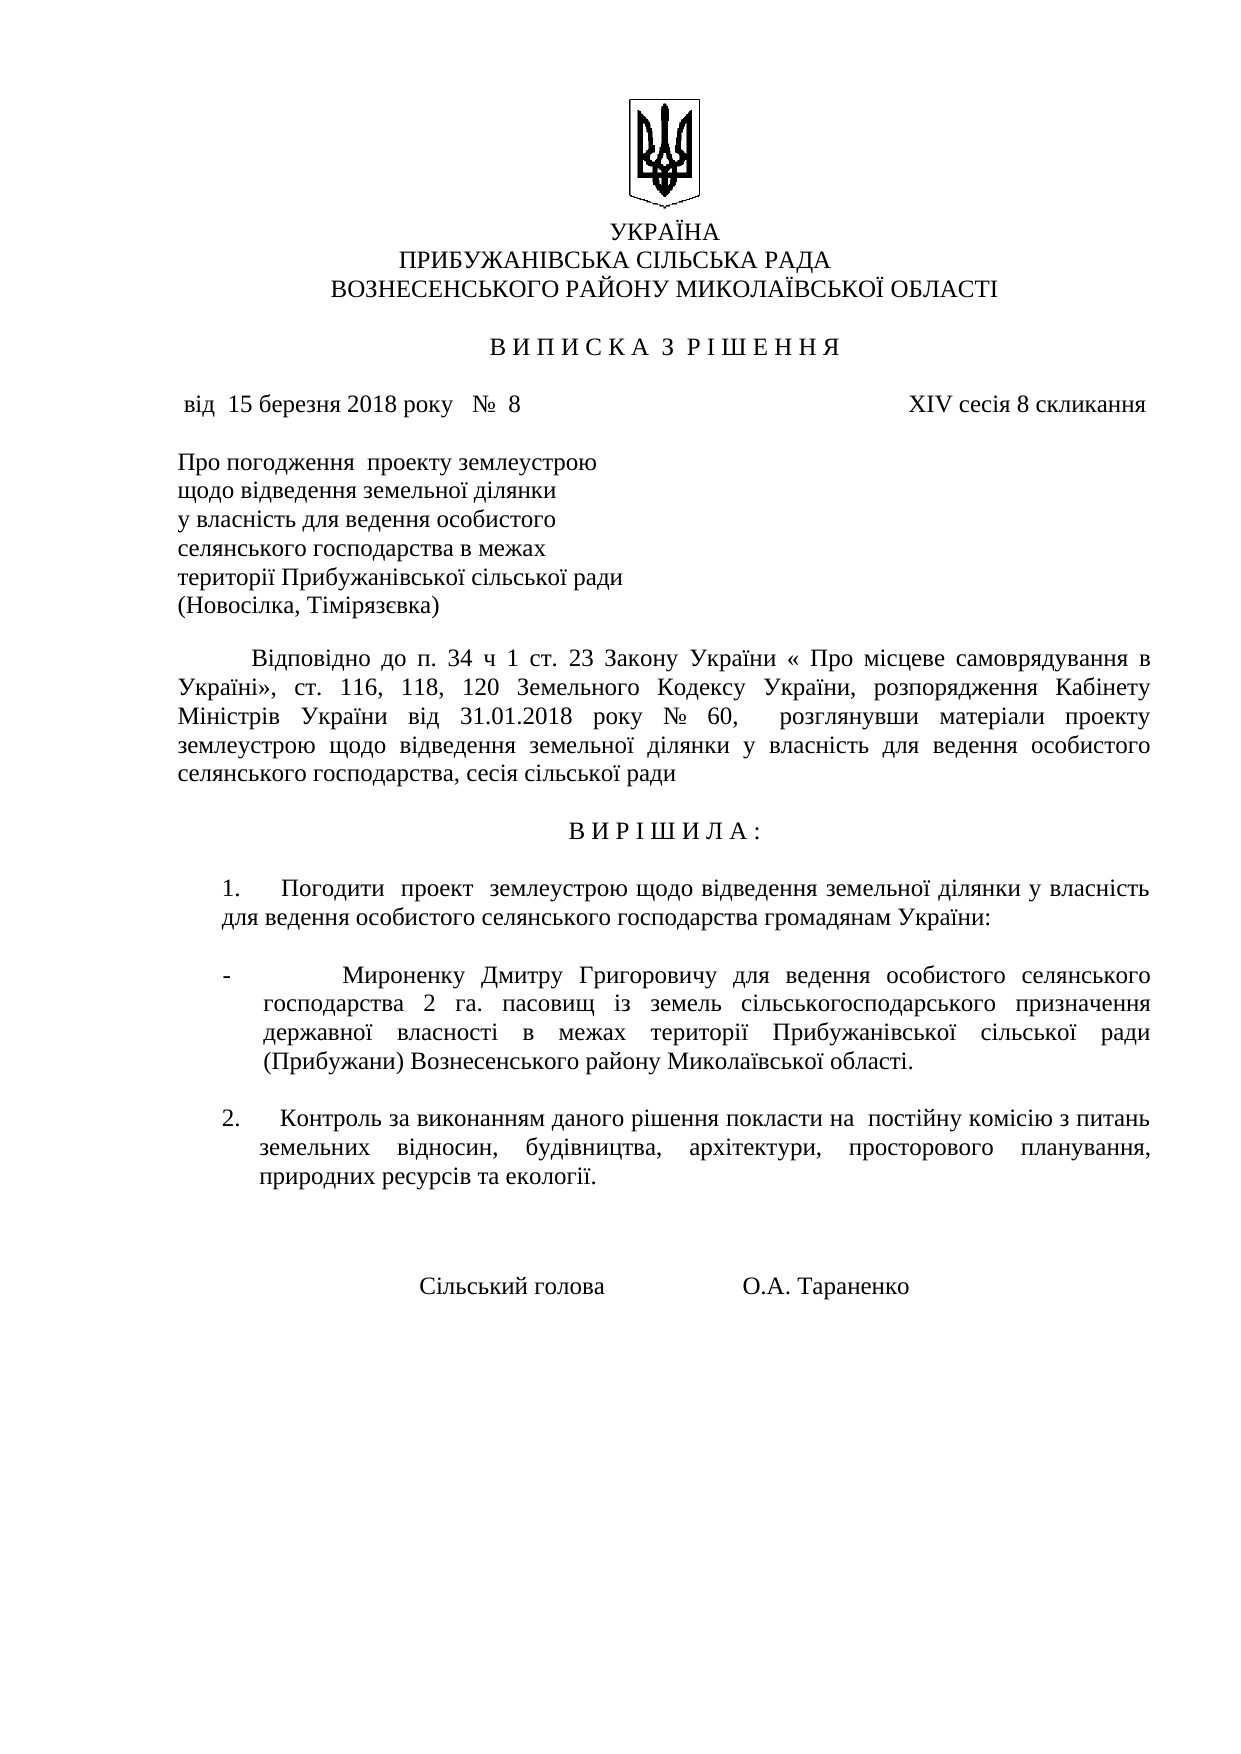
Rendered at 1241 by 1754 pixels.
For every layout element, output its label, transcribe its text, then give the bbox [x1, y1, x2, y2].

list Контроль за виконанням даного рішення покласти на постійну комісію з питань земельних відносин, будівництва, архітектури, просторового планування, природних ресурсів та екології. [222, 1103, 1152, 1190]
list Мироненку Дмитру Григоровичу для ведення особистого селянського господарства 2 га. пасовищ із земель сільськогосподарського призначення державної власності в межах території Прибужанівської сільської ради (Прибужани) Вознесенського району Миколаївської області. [222, 960, 1152, 1075]
text (Новосілка, Тімірязєвка) [177, 591, 1152, 619]
text селянського господарства в межах [177, 533, 1152, 562]
text території Прибужанівської сільської ради [177, 562, 1152, 591]
picture [626, 97, 702, 211]
text ВОЗНЕСЕНСЬКОГО РАЙОНУ МИКОЛАЇВСЬКОЇ ОБЛАСТІ [177, 274, 1152, 303]
text Про погодження проекту землеустрою [177, 447, 1152, 476]
text Відповідно до п. 34 ч 1 ст. 23 Закону України « Про місцеве самоврядування в Україні», ст. 116, 118, 120 Земельного Кодексу України, розпорядження Кабінету Міністрів України від 31.01.2018 року № 60, розглянувши матеріали проекту землеустрою щодо відведення земельної ділянки у власність для ведення особистого селянського господарства, сесія сільської ради [177, 643, 1152, 787]
text 1. Погодити проект землеустрою щодо відведення земельної ділянки у власність для ведення особистого селянського господарства громадянам України: [222, 873, 1152, 931]
text у власність для ведення особистого [177, 504, 1152, 533]
text щодо відведення земельної ділянки [177, 476, 1152, 504]
text Сільський голова О.А. Тараненко [177, 1271, 1152, 1300]
text від 15 березня 2018 року № 8 ХІV сесія 8 скликання [177, 389, 1152, 418]
text В И П И С К А З Р І Ш Е Н Н Я [177, 332, 1152, 361]
text ПРИБУЖАНІВСЬКА СІЛЬСЬКА РАДА [325, 246, 1152, 274]
text УКРАЇНА [177, 217, 1152, 246]
text В И Р І Ш И Л А : [177, 816, 1152, 845]
